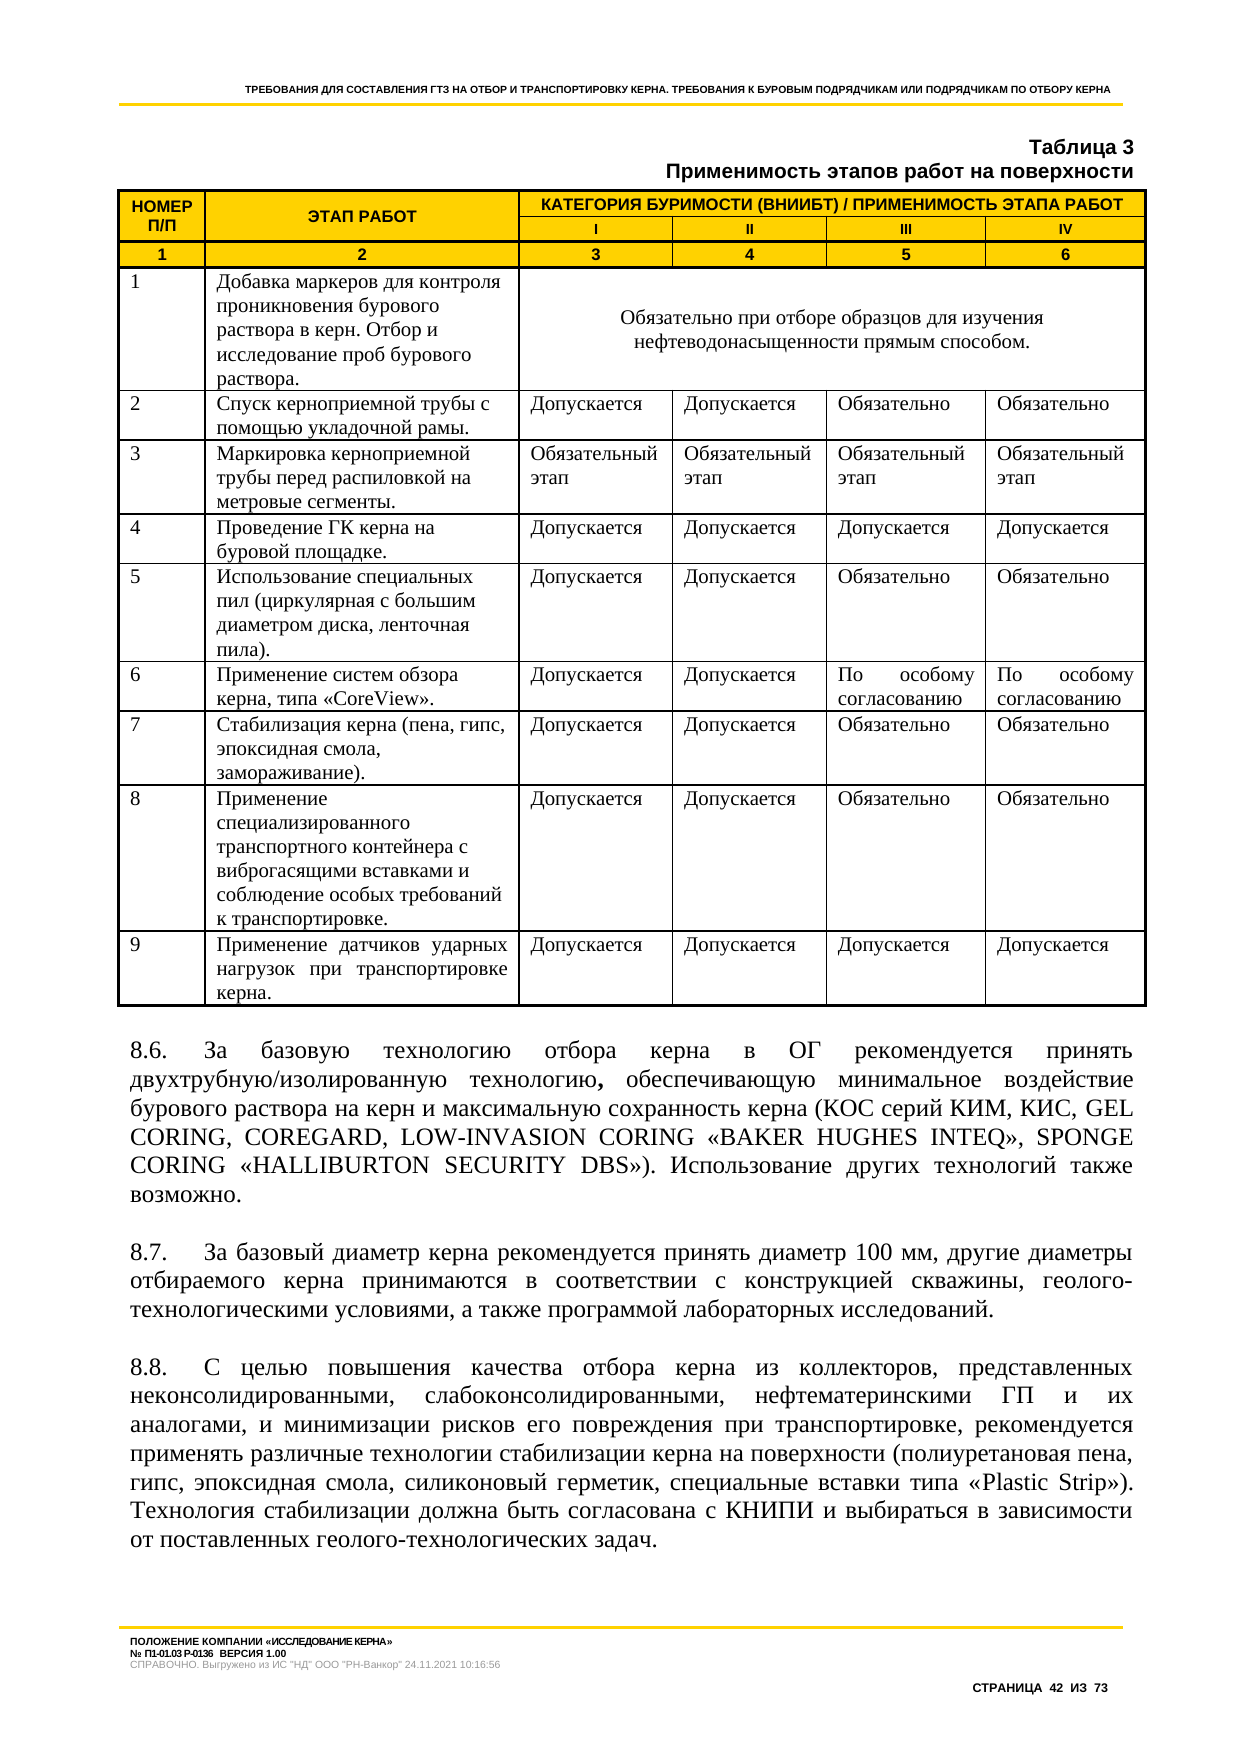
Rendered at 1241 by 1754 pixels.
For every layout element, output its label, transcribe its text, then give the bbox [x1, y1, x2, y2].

table_cell Допускается [827, 515, 985, 563]
table_cell Применение специализированного транспортного контейнера с виброгасящими вставками и соблюдение особых требований к транспортировке. [206, 786, 518, 930]
table_cell Спуск керноприемной трубы с помощью укладочной рамы. [206, 391, 518, 439]
table_cell I [520, 217, 672, 240]
table_cell 2 [206, 243, 518, 266]
table_cell Допускается [520, 391, 672, 439]
table_cell IV [986, 217, 1144, 240]
table_cell 4 [120, 515, 204, 563]
table_cell Допускается [986, 515, 1144, 563]
table_cell Допускается [520, 515, 672, 563]
table_cell Обязательный этап [986, 441, 1144, 513]
table_cell II [673, 217, 826, 240]
table_cell Допускается [673, 391, 826, 439]
table_cell 3 [120, 441, 204, 513]
table_cell Обязательно [827, 712, 985, 784]
table_cell 4 [673, 243, 826, 266]
text 8.6. За базовую технологию отбора керна в ОГ рекомендуется принять двухтрубную/изолированную технологию, обеспечивающую минимальное воздействие бурового раствора на керн и максимальную сохранность керна (КОС серий КИМ, КИС, GEL CORING, COREGARD, LOW-INVASION CORING «BAKER HUGHES INTEQ», SPONGE CORING «HALLIBURTON SECURITY DBS»). Использование других технологий также возможно. [130, 1036, 1134, 1208]
table_cell 6 [986, 243, 1144, 266]
table_cell По особому согласованию [827, 662, 985, 710]
table_cell Обязательно [827, 564, 985, 661]
table_cell По особому согласованию [986, 662, 1144, 710]
table_cell 1 [120, 243, 204, 266]
table_cell Обязательный этап [520, 441, 672, 513]
table_cell 7 [120, 712, 204, 784]
table_cell 6 [120, 662, 204, 710]
table_cell Допускается [673, 564, 826, 661]
table_cell Допускается [673, 515, 826, 563]
table_cell Допускается [673, 712, 826, 784]
table_header ЭТАП РАБОТ [206, 192, 518, 240]
table_cell Допускается [827, 932, 985, 1004]
table_cell Обязательно [986, 712, 1144, 784]
table_cell Обязательно [827, 786, 985, 930]
table_cell Допускается [986, 932, 1144, 1004]
text Применимость этапов работ на поверхности [130, 159, 1134, 183]
table_cell Маркировка керноприемной трубы перед распиловкой на метровые сегменты. [206, 441, 518, 513]
table_header КАТЕГОРИЯ БУРИМОСТИ (ВНИИБТ) / ПРИМЕНИМОСТЬ ЭТАПА РАБОТ [520, 192, 1144, 216]
table_cell Допускается [673, 786, 826, 930]
text 8.8. С целью повышения качества отбора керна из коллекторов, представленных неконсолидированными, слабоконсолидированными, нефтематеринскими ГП и их аналогами, и минимизации рисков его повреждения при транспортировке, рекомендуется применять различные технологии стабилизации керна на поверхности (полиуретановая пена, гипс, эпоксидная смола, силиконовый герметик, специальные вставки типа «Plastic Strip»). Технология стабилизации должна быть согласована с КНИПИ и выбираться в зависимости от поставленных геолого-технологических задач. [130, 1352, 1134, 1553]
table_cell 8 [120, 786, 204, 930]
table_cell Проведение ГК керна на буровой площадке. [206, 515, 518, 563]
table_cell Обязательно при отборе образцов для изучения нефтеводонасыщенности прямым способом. [520, 269, 1144, 389]
table_header НОМЕР П/П [120, 192, 204, 240]
table_cell 5 [120, 564, 204, 661]
table_cell III [827, 217, 985, 240]
table_cell Обязательный этап [827, 441, 985, 513]
table_cell 3 [520, 243, 672, 266]
table_cell Обязательно [986, 564, 1144, 661]
table_cell Обязательно [827, 391, 985, 439]
table_cell Стабилизация керна (пена, гипс, эпоксидная смола, замораживание). [206, 712, 518, 784]
table_cell Допускается [673, 662, 826, 710]
table_cell 5 [827, 243, 985, 266]
table_cell Допускается [520, 712, 672, 784]
table_cell Применение датчиков ударных нагрузок при транспортировке керна. [206, 932, 518, 1004]
table_cell 2 [120, 391, 204, 439]
table_cell Добавка маркеров для контроля проникновения бурового раствора в керн. Отбор и исследование проб бурового раствора. [206, 269, 518, 389]
table_cell Обязательный этап [673, 441, 826, 513]
text 8.7. За базовый диаметр керна рекомендуется принять диаметр 100 мм, другие диаметры отбираемого керна принимаются в соответствии с конструкцией скважины, геолого-технологическими условиями, а также программой лабораторных исследований. [130, 1237, 1134, 1323]
table_cell Применение систем обзора керна, типа «CoreView». [206, 662, 518, 710]
table_cell Допускается [520, 662, 672, 710]
table_cell Использование специальных пил (циркулярная с большим диаметром диска, ленточная пила). [206, 564, 518, 661]
table_cell Допускается [520, 564, 672, 661]
table_cell Обязательно [986, 786, 1144, 930]
table_cell Допускается [520, 786, 672, 930]
table_cell 9 [120, 932, 204, 1004]
table_cell Обязательно [986, 391, 1144, 439]
table_cell Допускается [520, 932, 672, 1004]
table_cell 1 [120, 269, 204, 389]
table_cell Допускается [673, 932, 826, 1004]
